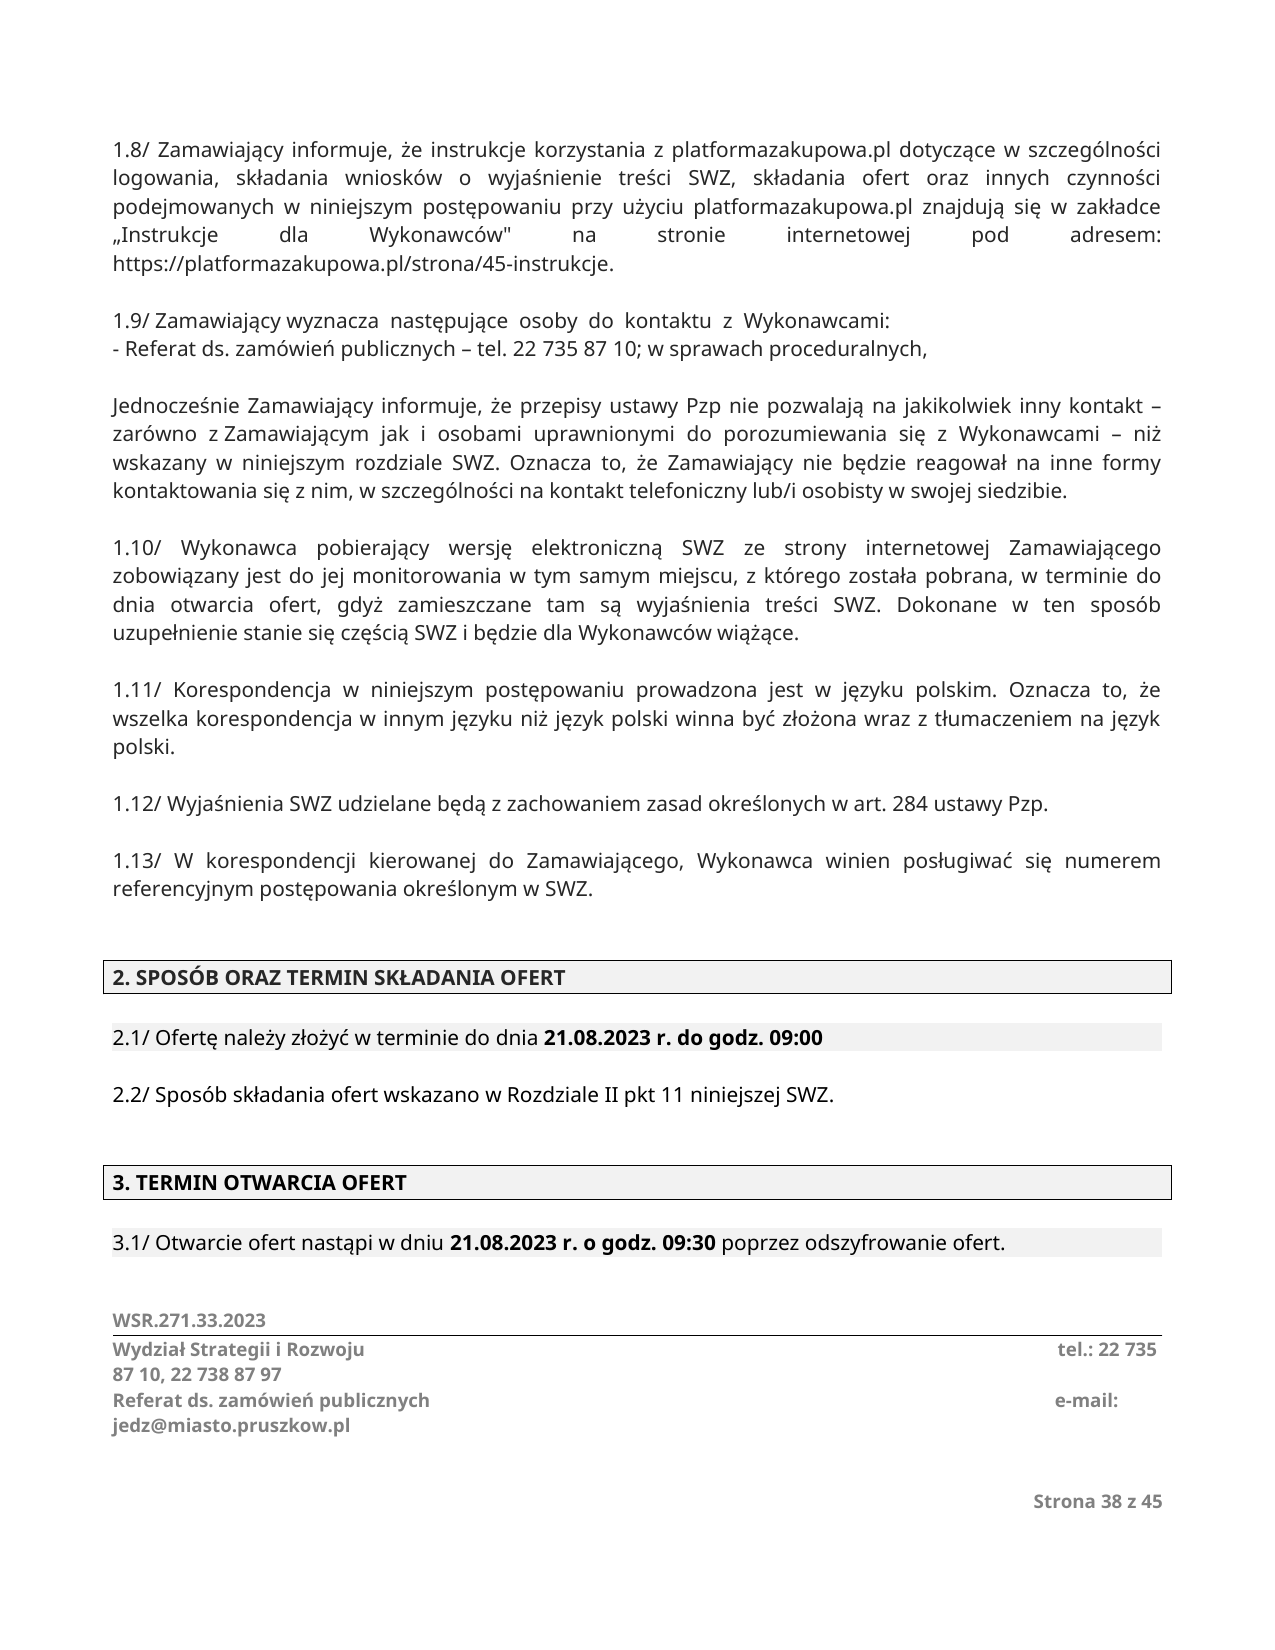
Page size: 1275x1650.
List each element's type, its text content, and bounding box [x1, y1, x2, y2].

text 2.2/ Sposób składania ofert wskazano w Rozdziale II pkt 11 niniejszej SWZ. [112, 1080, 1162, 1108]
text Jednocześnie Zamawiający informuje, że przepisy ustawy Pzp nie pozwalają na jakikolwiek inny kontakt – zarówno z Zamawiającym jak i osobami uprawnionymi do porozumiewania się z Wykonawcami – niż wskazany w niniejszym rozdziale SWZ. Oznacza to, że Zamawiający nie będzie reagował na inne formy kontaktowania się z nim, w szczególności na kontakt telefoniczny lub/i osobisty w swojej siedzibie. [112, 391, 1162, 505]
text 1.8/ Zamawiający informuje, że instrukcje korzystania z platformazakupowa.pl dotyczące w szczególności logowania, składania wniosków o wyjaśnienie treści SWZ, składania ofert oraz innych czynności podejmowanych w niniejszym postępowaniu przy użyciu platformazakupowa.pl znajdują się w zakładce „Instrukcje dla Wykonawców" na stronie internetowej pod adresem: https://platformazakupowa.pl/strona/45-instrukcje. [112, 135, 1162, 277]
text - Referat ds. zamówień publicznych – tel. 22 735 87 10; w sprawach proceduralnych, [112, 334, 1162, 363]
text 3. TERMIN OTWARCIA OFERT [104, 1166, 1171, 1199]
text 1.11/ Korespondencja w niniejszym postępowaniu prowadzona jest w języku polskim. Oznacza to, że wszelka korespondencja w innym języku niż język polski winna być złożona wraz z tłumaczeniem na język polski. [112, 675, 1162, 761]
text 1.10/ Wykonawca pobierający wersję elektroniczną SWZ ze strony internetowej Zamawiającego zobowiązany jest do jej monitorowania w tym samym miejscu, z którego została pobrana, w terminie do dnia otwarcia ofert, gdyż zamieszczane tam są wyjaśnienia treści SWZ. Dokonane w ten sposób uzupełnienie stanie się częścią SWZ i będzie dla Wykonawców wiążące. [112, 533, 1162, 647]
text 1.12/ Wyjaśnienia SWZ udzielane będą z zachowaniem zasad określonych w art. 284 ustawy Pzp. [112, 789, 1162, 818]
text 1.13/ W korespondencji kierowanej do Zamawiającego, Wykonawca winien posługiwać się numerem referencyjnym postępowania określonym w SWZ. [112, 846, 1162, 903]
text 3.1/ Otwarcie ofert nastąpi w dniu 21.08.2023 r. o godz. 09:30 poprzez odszyfrowanie ofert. [112, 1228, 1162, 1257]
text 2. SPOSÓB ORAZ TERMIN SKŁADANIA OFERT [104, 961, 1171, 993]
text 2.1/ Ofertę należy złożyć w terminie do dnia 21.08.2023 r. do godz. 09:00 [112, 1023, 1162, 1051]
text 1.9/ Zamawiający wyznacza następujące osoby do kontaktu z Wykonawcami: [112, 306, 1162, 334]
